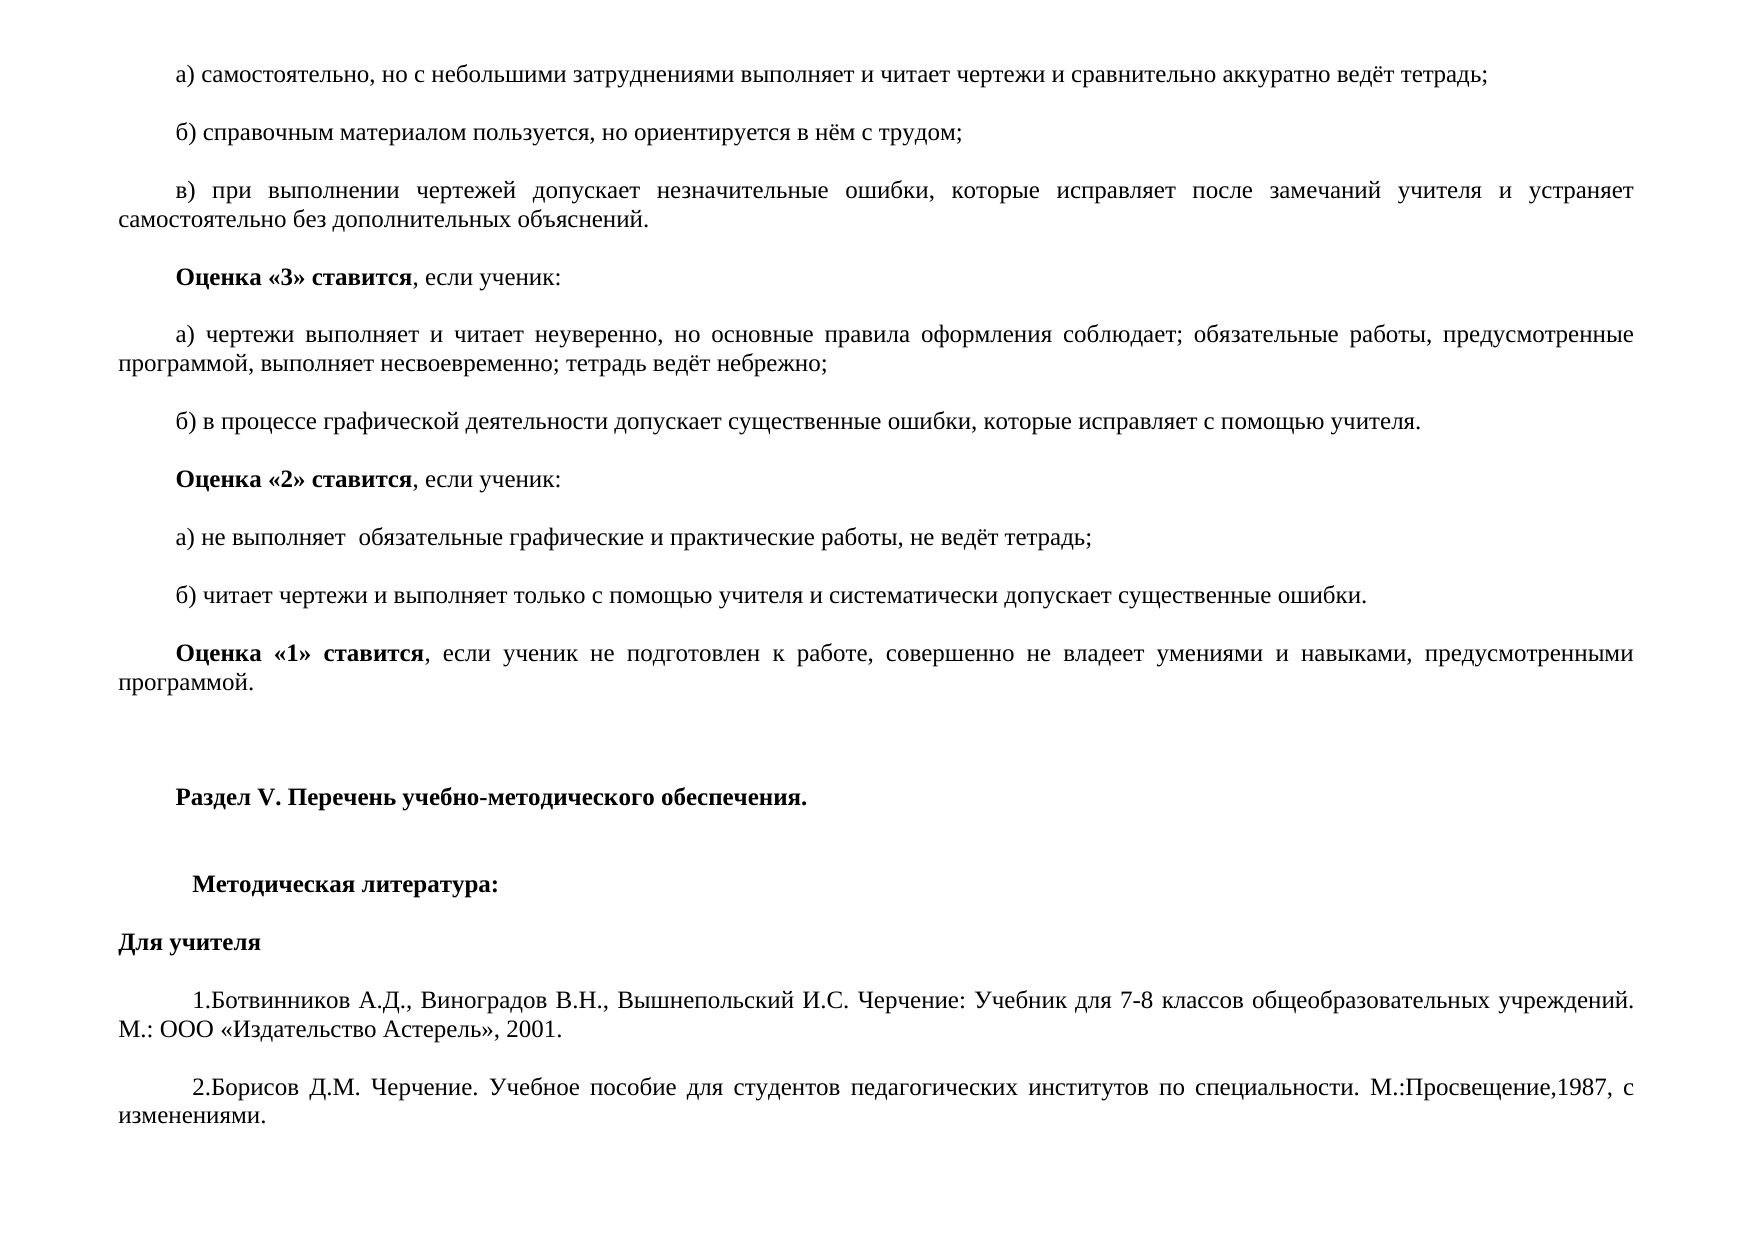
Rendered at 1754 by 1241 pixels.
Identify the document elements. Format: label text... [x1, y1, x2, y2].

text 1.Ботвинников А.Д., Виноградов В.Н., Вышнепольский И.С. Черчение: Учебник для 7-8 классов общеобразовательных учреждений. М.: ООО «Издательство Астерель», 2001. [118, 985, 1636, 1042]
text а) самостоятельно, но с небольшими затруднениями выполняет и читает чертежи и сравнительно аккуратно ведёт тетрадь; [118, 59, 1636, 88]
text б) справочным материалом пользуется, но ориентируется в нём с трудом; [118, 117, 1636, 146]
text 2.Борисов Д.М. Черчение. Учебное пособие для студентов педагогических институтов по специальности. М.:Просвещение,1987, с изменениями. [118, 1072, 1636, 1129]
text а) не выполняет обязательные графические и практические работы, не ведёт тетрадь; [118, 522, 1636, 551]
text б) в процессе графической деятельности допускает существенные ошибки, которые исправляет с помощью учителя. [118, 406, 1636, 435]
text а) чертежи выполняет и читает неуверенно, но основные правила оформления соблюдает; обязательные работы, предусмотренные программой, выполняет несвоевременно; тетрадь ведёт небрежно; [118, 319, 1636, 377]
text в) при выполнении чертежей допускает незначительные ошибки, которые исправляет после замечаний учителя и устраняет самостоятельно без дополнительных объяснений. [118, 175, 1636, 232]
text б) читает чертежи и выполняет только с помощью учителя и систематически допускает существенные ошибки. [118, 580, 1636, 609]
text Оценка «1» ставится, если ученик не подготовлен к работе, совершенно не владеет умениями и навыками, предусмотренными программой. [118, 638, 1636, 695]
text Для учителя [118, 927, 1636, 956]
text Оценка «3» ставится, если ученик: [118, 262, 1636, 290]
text Раздел V. Перечень учебно-методического обеспечения. [118, 782, 1636, 811]
text Методическая литература: [118, 869, 1636, 898]
text Оценка «2» ставится, если ученик: [118, 464, 1636, 493]
